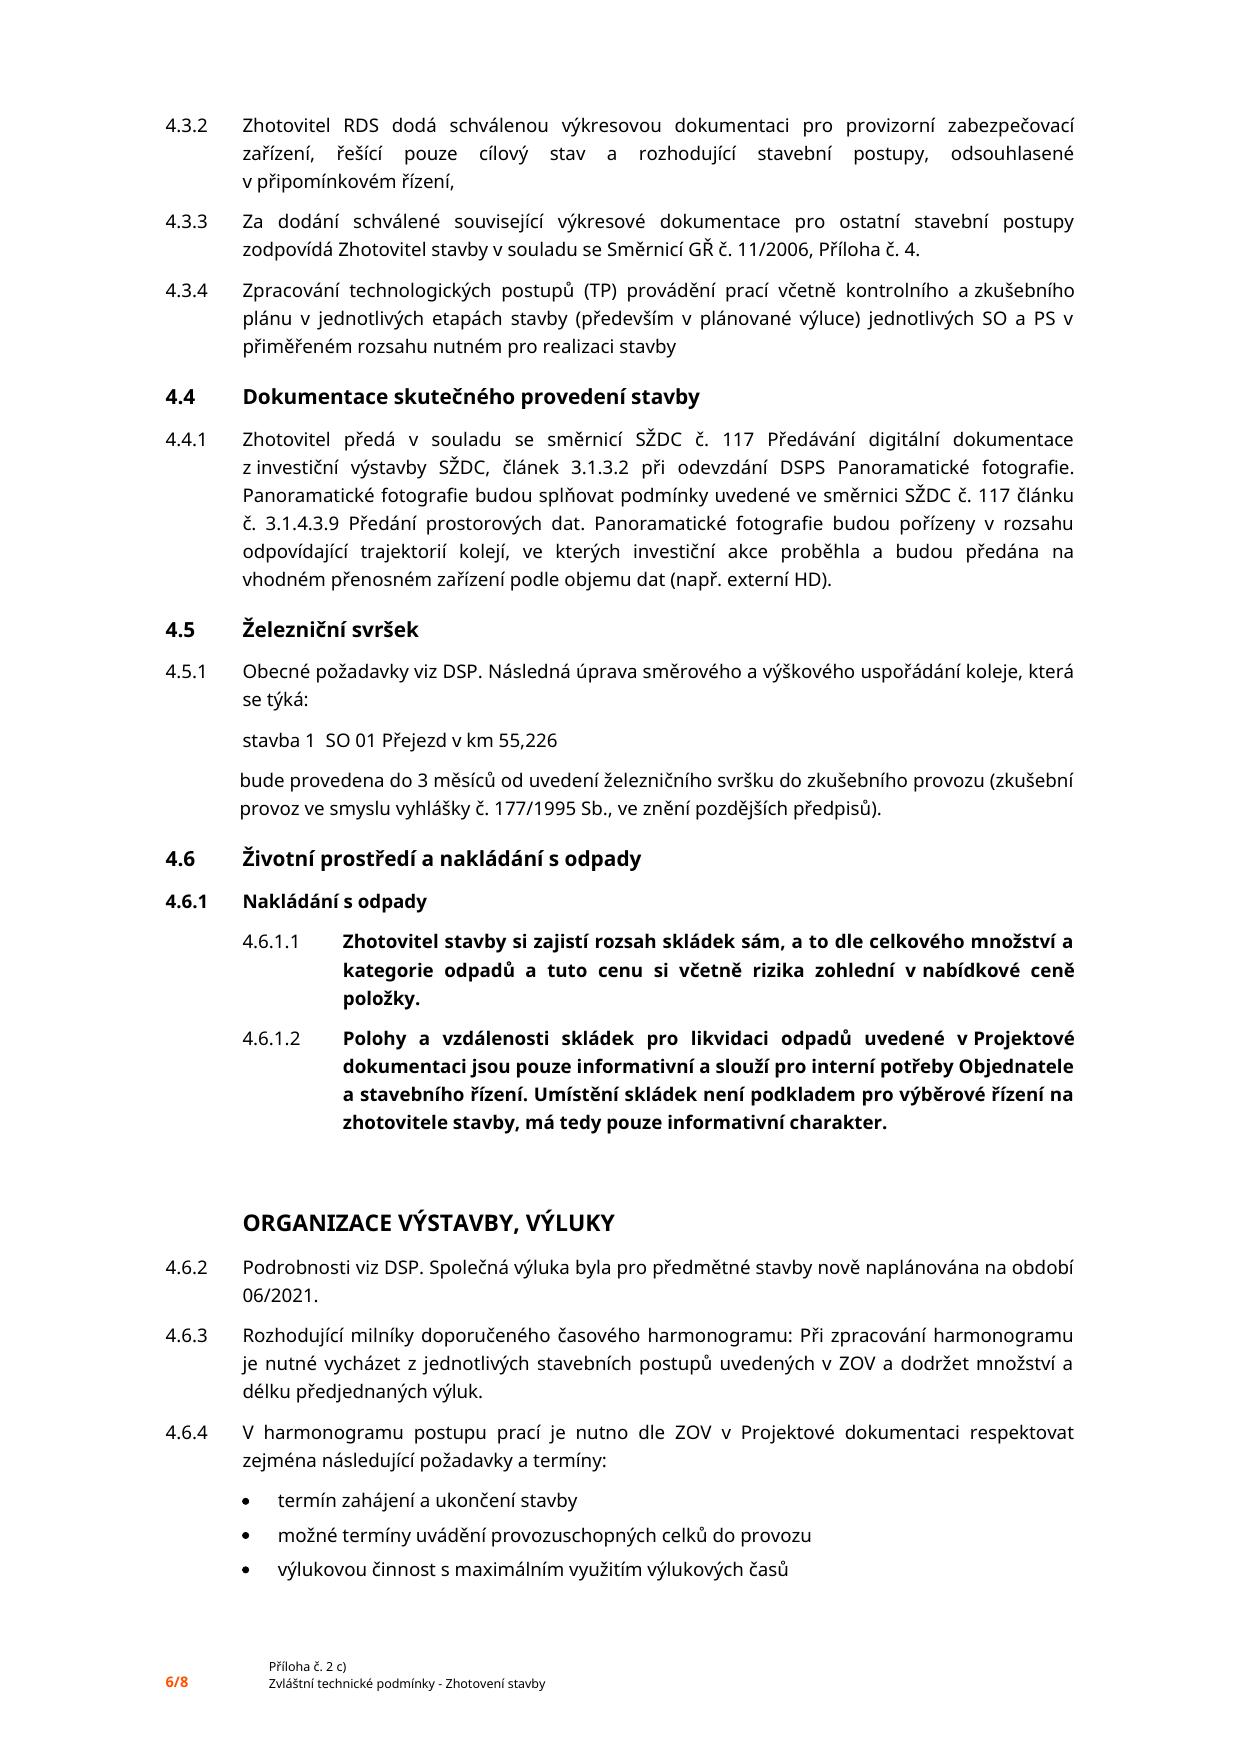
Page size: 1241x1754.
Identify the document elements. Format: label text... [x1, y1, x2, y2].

text Zhotovitel RDS dodá schválenou výkresovou dokumentaci pro provizorní zabezpečovací zařízení, řešící pouze cílový stav a rozhodující stavební postupy, odsouhlasené v připomínkovém řízení, [165, 112, 1075, 194]
text Polohy a vzdálenosti skládek pro likvidaci odpadů uvedené v Projektové dokumentaci jsou pouze informativní a slouží pro interní potřeby Objednatele a stavebního řízení. Umístění skládek není podkladem pro výběrové řízení na zhotovitele stavby, má tedy pouze informativní charakter. [242, 1025, 1075, 1135]
text Životní prostředí a nakládání s odpady [165, 844, 1075, 873]
text Podrobnosti viz DSP. Společná výluka byla pro předmětné stavby nově naplánována na období 06/2021. [165, 1254, 1075, 1308]
text Zpracování technologických postupů (TP) provádění prací včetně kontrolního a zkušebního plánu v jednotlivých etapách stavby (především v plánované výluce) jednotlivých SO a PS v přiměřeném rozsahu nutném pro realizaci stavby [165, 277, 1075, 359]
text Železniční svršek [165, 615, 1075, 643]
list výlukovou činnost s maximálním využitím výlukových časů [242, 1556, 1075, 1582]
text Rozhodující milníky doporučeného časového harmonogramu: Při zpracování harmonogramu je nutné vycházet z jednotlivých stavebních postupů uvedených v ZOV a dodržet množství a délku předjednaných výluk. [165, 1323, 1075, 1404]
list možné termíny uvádění provozuschopných celků do provozu [242, 1522, 1075, 1547]
text V harmonogramu postupu prací je nutno dle ZOV v Projektové dokumentaci respektovat zejména následující požadavky a termíny: [165, 1419, 1075, 1473]
list termín zahájení a ukončení stavby [242, 1488, 1075, 1513]
text Dokumentace skutečného provedení stavby [165, 382, 1075, 411]
text Zhotovitel stavby si zajistí rozsah skládek sám, a to dle celkového množství a kategorie odpadů a tuto cenu si včetně rizika zohlední v nabídkové ceně položky. [242, 929, 1075, 1010]
text Za dodání schválené související výkresové dokumentace pro ostatní stavební postupy zodpovídá Zhotovitel stavby v souladu se Směrnicí GŘ č. 11/2006, Příloha č. 4. [165, 209, 1075, 262]
text Obecné požadavky viz DSP. Následná úprava směrového a výškového uspořádání koleje, která se týká: [165, 659, 1075, 712]
list stavba 1 SO 01 Přejezd v km 55,226 [242, 727, 1075, 753]
list bude provedena do 3 měsíců od uvedení železničního svršku do zkušebního provozu (zkušební provoz ve smyslu vyhlášky č. 177/1995 Sb., ve znění pozdějších předpisů). [239, 768, 1075, 821]
text Zhotovitel předá v souladu se směrnicí SŽDC č. 117 Předávání digitální dokumentace z investiční výstavby SŽDC, článek 3.1.3.2 při odevzdání DSPS Panoramatické fotografie. Panoramatické fotografie budou splňovat podmínky uvedené ve směrnici SŽDC č. 117 článku č. 3.1.4.3.9 Předání prostorových dat. Panoramatické fotografie budou pořízeny v rozsahu odpovídající trajektorií kolejí, ve kterých investiční akce proběhla a budou předána na vhodném přenosném zařízení podle objemu dat (např. externí HD). [165, 426, 1075, 592]
text Nakládání s odpady [165, 888, 1075, 914]
list ORGANIZACE VÝSTAVBY, VÝLUKY [242, 1207, 1075, 1238]
